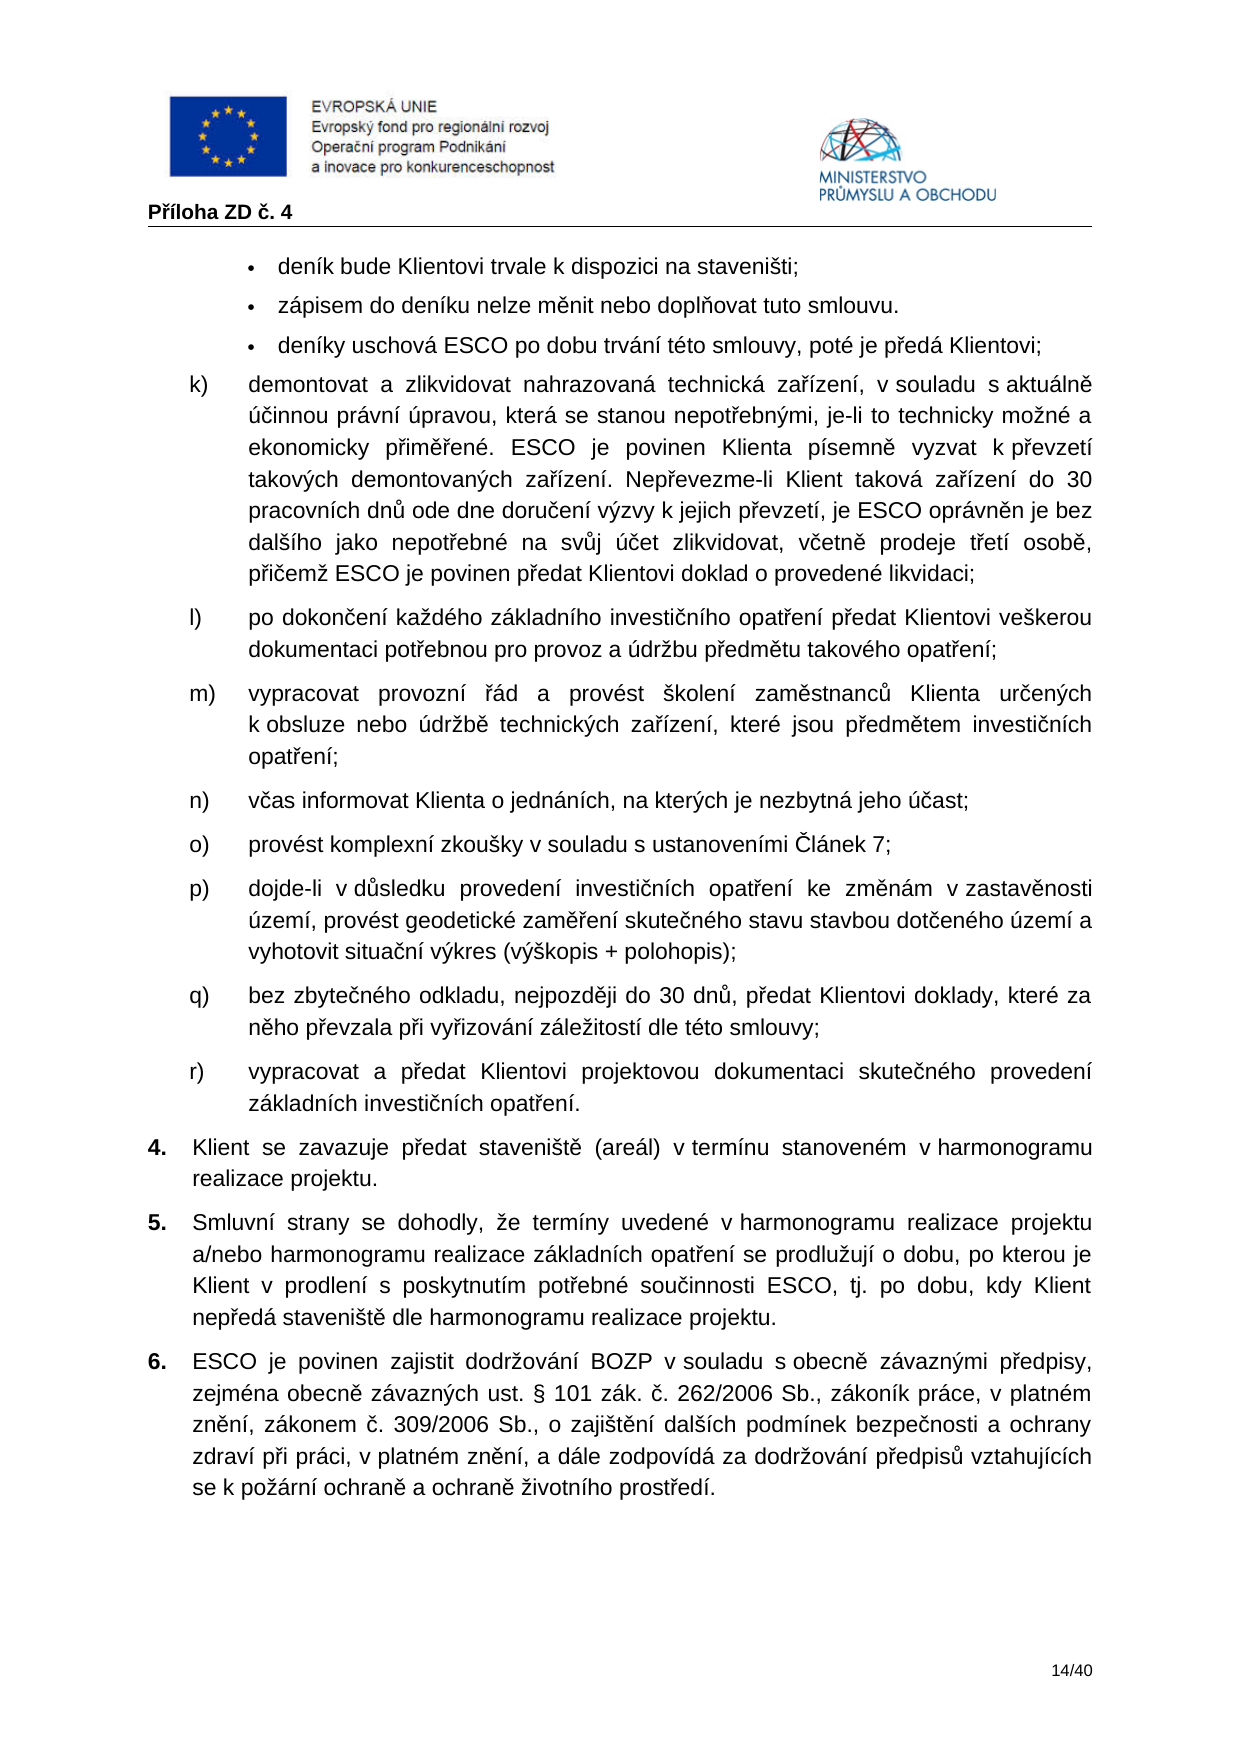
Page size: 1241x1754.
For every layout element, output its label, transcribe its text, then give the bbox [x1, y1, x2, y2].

subtitle ESCO je povinen zajistit dodržování BOZP v souladu s obecně závaznými předpisy, zejména obecně závazných ust. § 101 zák. č. 262/2006 Sb., zákoník práce, v platném znění, zákonem č. 309/2006 Sb., o zajištění dalších podmínek bezpečnosti a ochrany zdraví při práci, v platném znění, a dále zodpovídá za dodržování předpisů vztahujících se k požární ochraně a ochraně životního prostředí. [148, 1348, 1092, 1501]
subtitle vypracovat provozní řád a provést školení zaměstnanců Klienta určených k obsluze nebo údržbě technických zařízení, které jsou předmětem investičních opatření; [189, 680, 1092, 769]
subtitle Klient se zavazuje předat staveniště (areál) v termínu stanoveném v harmonogramu realizace projektu. [148, 1134, 1092, 1192]
subtitle provést komplexní zkoušky v souladu s ustanoveními Článek 7; [189, 831, 1092, 857]
picture [819, 118, 996, 201]
subtitle dojde-li v důsledku provedení investičních opatření ke změnám v zastavěnosti území, provést geodetické zaměření skutečného stavu stavbou dotčeného území a vyhotovit situační výkres (výškopis + polohopis); [189, 875, 1092, 965]
subtitle bez zbytečného odkladu, nejpozději do 30 dnů, předat Klientovi doklady, které za něho převzala při vyřizování záležitostí dle této smlouvy; [189, 982, 1092, 1040]
text zápisem do deníku nelze měnit nebo doplňovat tuto smlouvu. [248, 285, 1092, 319]
subtitle Smluvní strany se dohodly, že termíny uvedené v harmonogramu realizace projektu a/nebo harmonogramu realizace základních opatření se prodlužují o dobu, po kterou je Klient v prodlení s poskytnutím potřebné součinnosti ESCO, tj. po dobu, kdy Klient nepředá staveniště dle harmonogramu realizace projektu. [148, 1209, 1092, 1330]
text deník bude Klientovi trvale k dispozici na staveništi; [248, 246, 1092, 279]
text deníky uschová ESCO po dobu trvání této smlouvy, poté je předá Klientovi; [248, 325, 1092, 358]
subtitle včas informovat Klienta o jednáních, na kterých je nezbytná jeho účast; [189, 787, 1092, 813]
subtitle vypracovat a předat Klientovi projektovou dokumentaci skutečného provedení základních investičních opatření. [189, 1058, 1092, 1116]
picture [147, 73, 607, 201]
subtitle po dokončení každého základního investičního opatření předat Klientovi veškerou dokumentaci potřebnou pro provoz a údržbu předmětu takového opatření; [189, 604, 1092, 662]
subtitle demontovat a zlikvidovat nahrazovaná technická zařízení, v souladu s aktuálně účinnou právní úpravou, která se stanou nepotřebnými, je-li to technicky možné a ekonomicky přiměřené. ESCO je povinen Klienta písemně vyzvat k převzetí takových demontovaných zařízení. Nepřevezme-li Klient taková zařízení do 30 pracovních dnů ode dne doručení výzvy k jejich převzetí, je ESCO oprávněn je bez dalšího jako nepotřebné na svůj účet zlikvidovat, včetně prodeje třetí osobě, přičemž ESCO je povinen předat Klientovi doklad o provedené likvidaci; [189, 371, 1092, 587]
